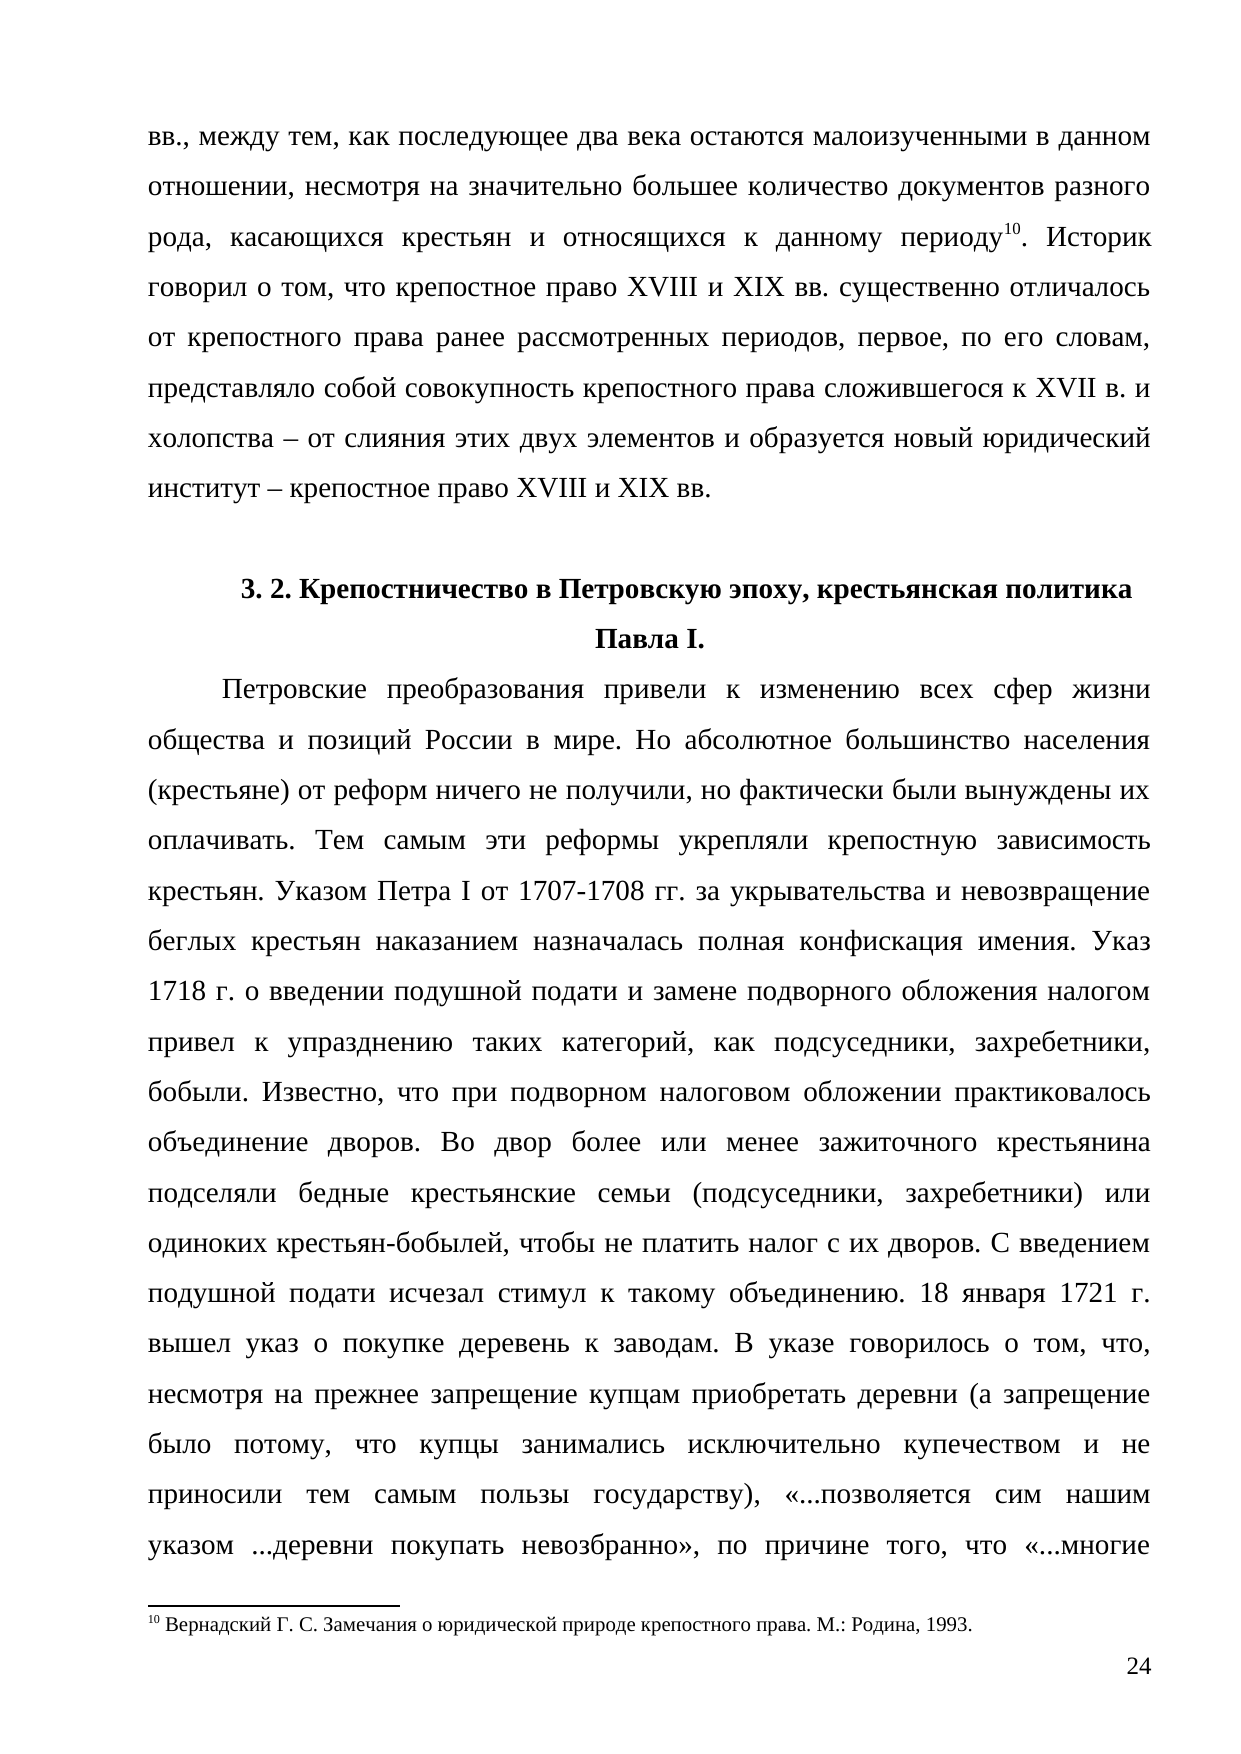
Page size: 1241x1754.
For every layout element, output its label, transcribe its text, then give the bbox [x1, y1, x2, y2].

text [148, 672, 1152, 1560]
text 3. 2. Крепостничество в Петровскую эпоху, крестьянская политика Павла I. [148, 571, 1152, 655]
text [148, 118, 1152, 504]
